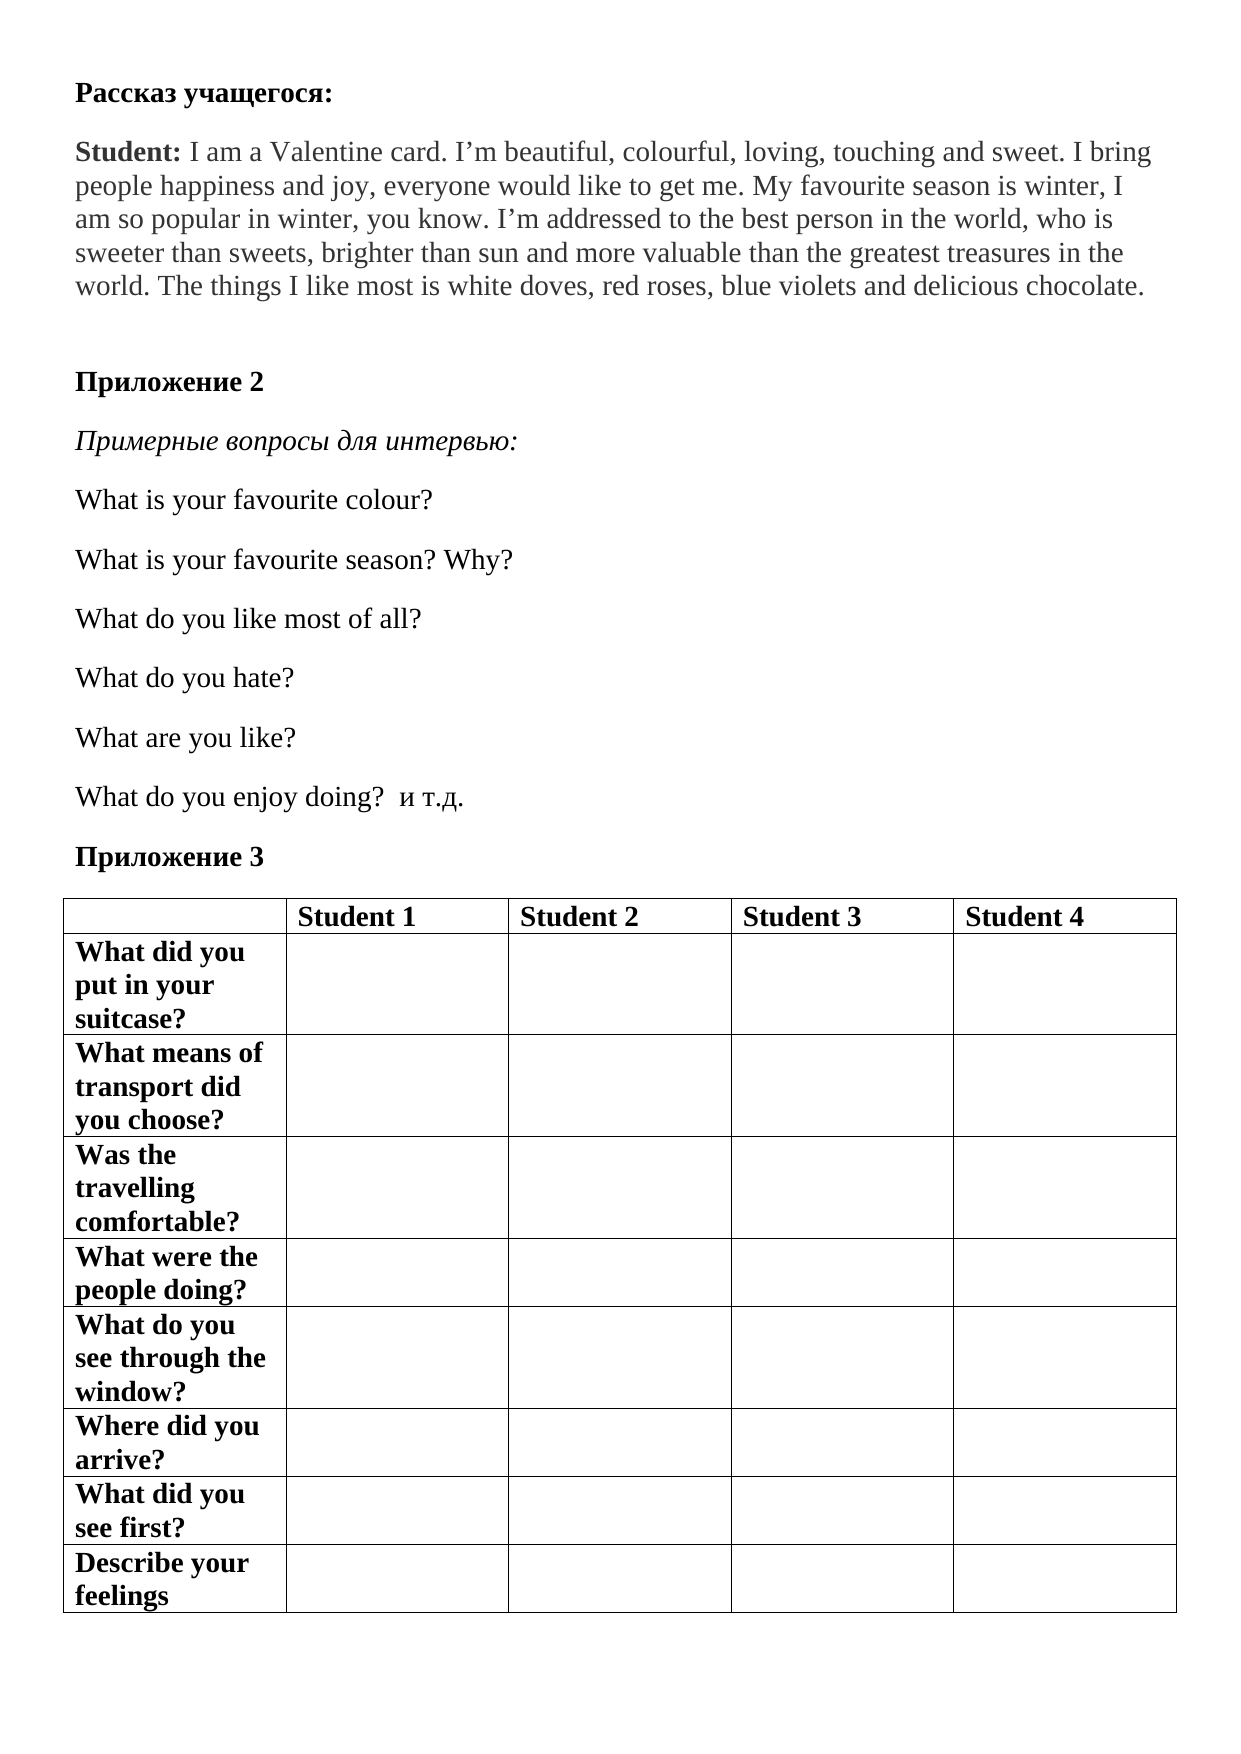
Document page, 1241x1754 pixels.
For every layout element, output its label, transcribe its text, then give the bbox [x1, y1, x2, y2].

table_cell What were the people doing? [64, 1239, 286, 1306]
table_cell Where did you arrive? [64, 1409, 286, 1476]
table_cell [509, 1545, 731, 1612]
text Рассказ учащегося: [75, 75, 1165, 108]
table_cell [287, 1545, 508, 1612]
text Примерные вопросы для интервью: [75, 423, 1165, 457]
table_cell [954, 1409, 1176, 1476]
table_cell [954, 1307, 1176, 1407]
table_cell [732, 934, 953, 1034]
table_cell [954, 1545, 1176, 1612]
table_cell [954, 1477, 1176, 1544]
table_cell [509, 1307, 731, 1407]
table_cell What means of transport did you choose? [64, 1035, 286, 1136]
text Приложение 2 [75, 364, 1165, 397]
text Student: I am a Valentine card. I’m beautiful, colourful, loving, touching and sweet. I bring people happiness and joy, everyone would like to get me. My favourite season is winter, I am so popular in winter, you know. I’m addressed to the best person in the world, who is sweeter than sweets, brighter than sun and more valuable than the greatest treasures in the world. The things I like most is white doves, red roses, blue violets and delicious chocolate. [75, 134, 1165, 302]
table_header Student 1 [287, 899, 508, 933]
table_cell [287, 1409, 508, 1476]
table_cell [954, 1035, 1176, 1136]
table_header Student 4 [954, 899, 1176, 933]
table_cell [732, 1477, 953, 1544]
table_header [64, 899, 286, 933]
text What do you like most of all? [75, 601, 1165, 635]
table_cell [509, 1137, 731, 1238]
table_cell [287, 1137, 508, 1238]
table_header Student 2 [509, 899, 731, 933]
table_cell Was the travelling comfortable? [64, 1137, 286, 1238]
table_cell [732, 1239, 953, 1306]
table_cell What did you put in your suitcase? [64, 934, 286, 1034]
table_cell [954, 934, 1176, 1034]
table_cell [732, 1545, 953, 1612]
table_cell [732, 1409, 953, 1476]
table_cell [287, 934, 508, 1034]
text What do you hate? [75, 661, 1165, 694]
table_cell [509, 1035, 731, 1136]
table_cell [287, 1477, 508, 1544]
table_cell [509, 1409, 731, 1476]
table_header Student 3 [732, 899, 953, 933]
table_cell [509, 934, 731, 1034]
table_cell [287, 1307, 508, 1407]
table_cell What did you see first? [64, 1477, 286, 1544]
table_cell Describe your feelings [64, 1545, 286, 1612]
table_cell [732, 1137, 953, 1238]
table_cell What do you see through the window? [64, 1307, 286, 1407]
table_cell [954, 1239, 1176, 1306]
table_cell [732, 1035, 953, 1136]
text What are you like? [75, 720, 1165, 753]
text What do you enjoy doing? и т.д. [75, 779, 1165, 813]
table_cell [509, 1477, 731, 1544]
table_cell [287, 1239, 508, 1306]
text Приложение 3 [75, 839, 1165, 872]
text What is your favourite season? Why? [75, 542, 1165, 575]
table_cell [509, 1239, 731, 1306]
table_cell [287, 1035, 508, 1136]
table_cell [732, 1307, 953, 1407]
text What is your favourite colour? [75, 482, 1165, 516]
table_cell [954, 1137, 1176, 1238]
